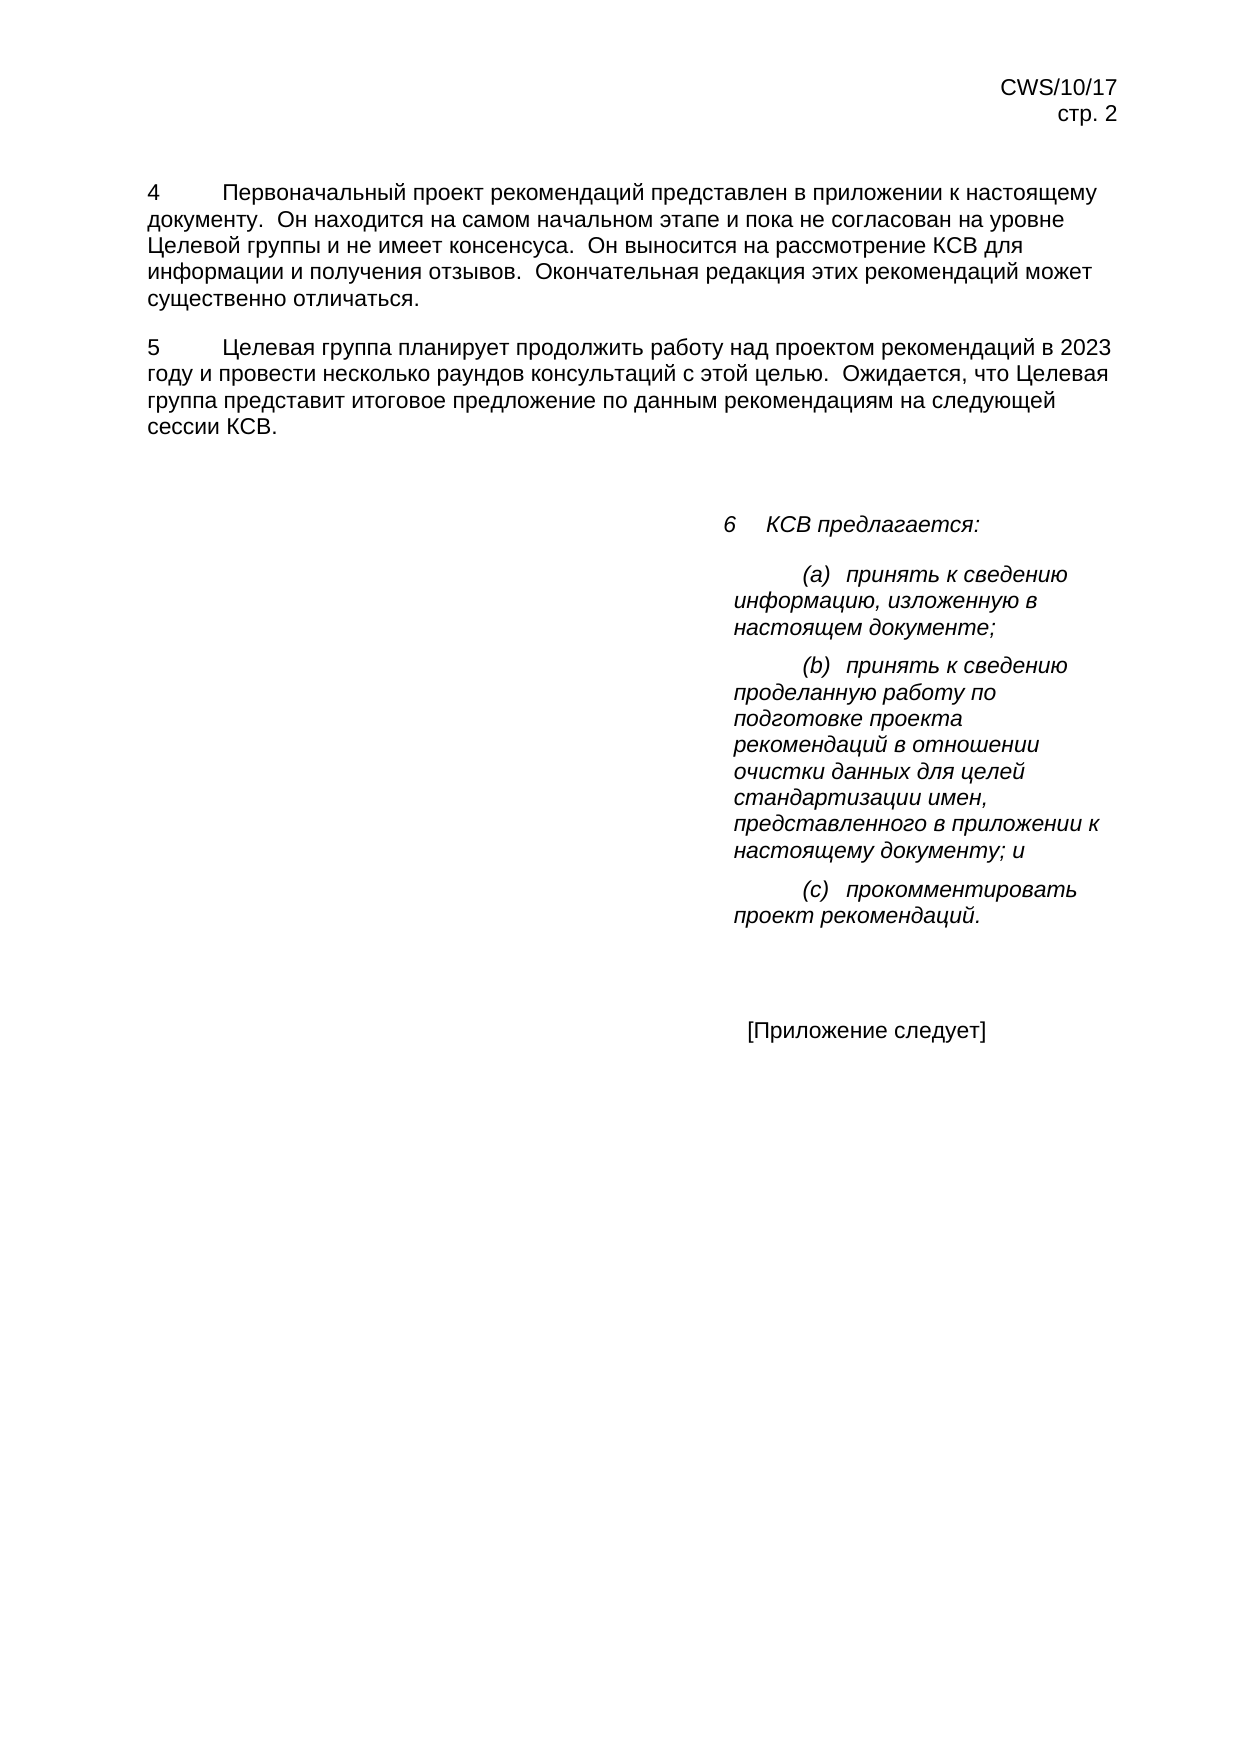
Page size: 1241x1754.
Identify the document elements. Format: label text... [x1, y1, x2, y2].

list принять к сведению проделанную работу по подготовке проекта рекомендаций в отношении очистки данных для целей стандартизации имен, представленного в приложении к настоящему документу; и [733, 652, 1122, 863]
text Целевая группа планирует продолжить работу над проектом рекомендаций в 2023 году и провести несколько раундов консультаций с этой целью. Ожидается, что Целевая группа представит итоговое предложение по данным рекомендациям на следующей сессии КСВ. [147, 334, 1122, 439]
text КСВ предлагается: [723, 511, 1122, 538]
text [Приложение следует] [747, 1017, 1072, 1043]
list принять к сведению информацию, изложенную в настоящем документе; [733, 561, 1122, 640]
list прокомментировать проект рекомендаций. [733, 876, 1122, 928]
text Первоначальный проект рекомендаций представлен в приложении к настоящему документу. Он находится на самом начальном этапе и пока не согласован на уровне Целевой группы и не имеет консенсуса. Он выносится на рассмотрение КСВ для информации и получения отзывов. Окончательная редакция этих рекомендаций может существенно отличаться. [147, 179, 1122, 311]
